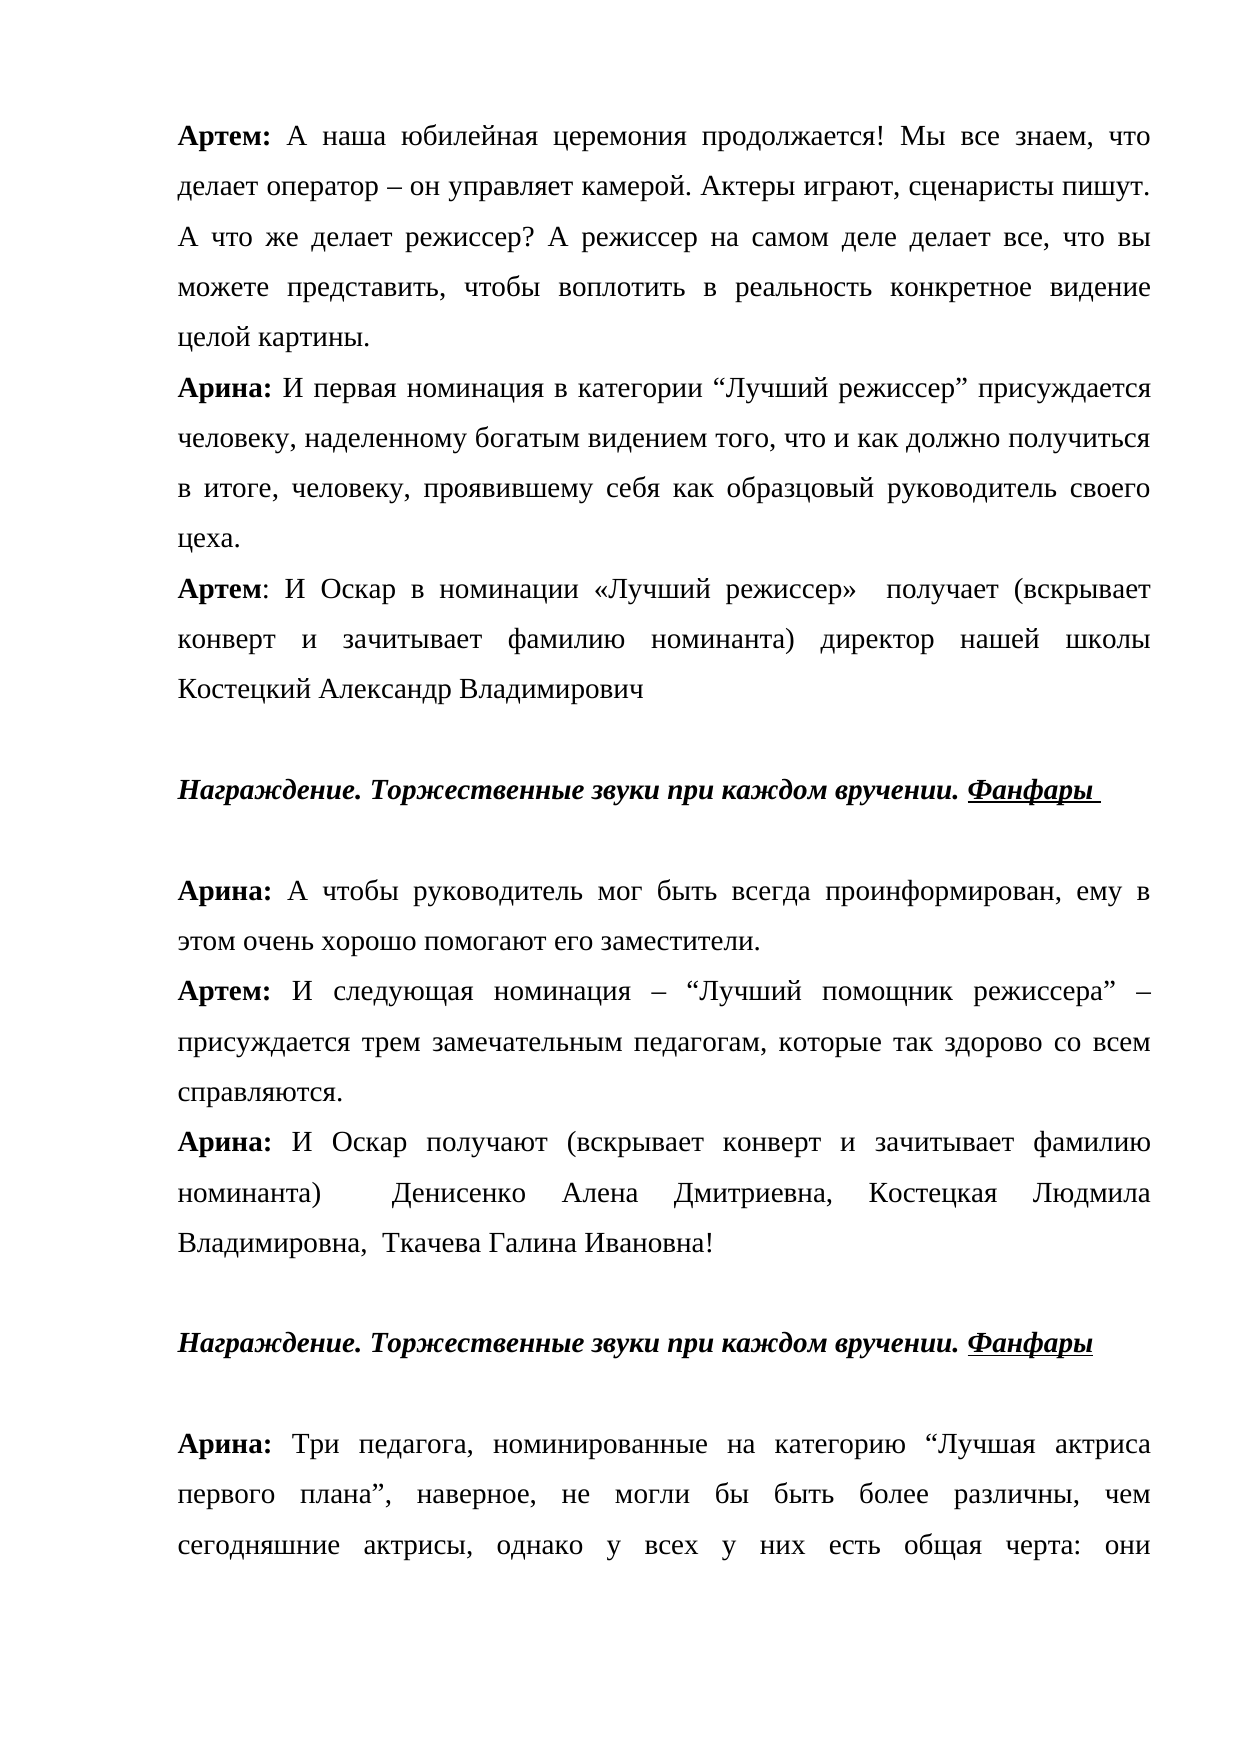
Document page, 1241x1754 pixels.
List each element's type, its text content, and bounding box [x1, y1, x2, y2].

text Арина: И Оскар получают (вскрывает конверт и зачитывает фамилию номинанта) Денисенко Алена Дмитриевна, Костецкая Людмила Владимировна, Ткачева Галина Ивановна! [177, 1124, 1152, 1258]
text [177, 1426, 1152, 1560]
text Артем: И следующая номинация – “Лучший помощник режиссера” – присуждается трем замечательным педагогам, которые так здорово со всем справляются. [177, 973, 1152, 1108]
text Арина: А чтобы руководитель мог быть всегда проинформирован, ему в этом очень хорошо помогают его заместители. [177, 873, 1152, 957]
text Награждение. Торжественные звуки при каждом вручении. Фанфары [177, 1326, 1152, 1359]
text Артем: А наша юбилейная церемония продолжается! Мы все знаем, что делает оператор – он управляет камерой. Актеры играют, сценаристы пишут. А что же делает режиссер? А режиссер на самом деле делает все, что вы можете представить, чтобы воплотить в реальность конкретное видение целой картины. [177, 118, 1152, 353]
text Арина: И первая номинация в категории “Лучший режиссер” присуждается человеку, наделенному богатым видением того, что и как должно получиться в итоге, человеку, проявившему себя как образцовый руководитель своего цеха. [177, 370, 1152, 554]
text Награждение. Торжественные звуки при каждом вручении. Фанфары [177, 772, 1152, 806]
text Артем: И Оскар в номинации «Лучший режиссер» получает (вскрывает конверт и зачитывает фамилию номинанта) директор нашей школы Костецкий Александр Владимирович [177, 571, 1152, 705]
